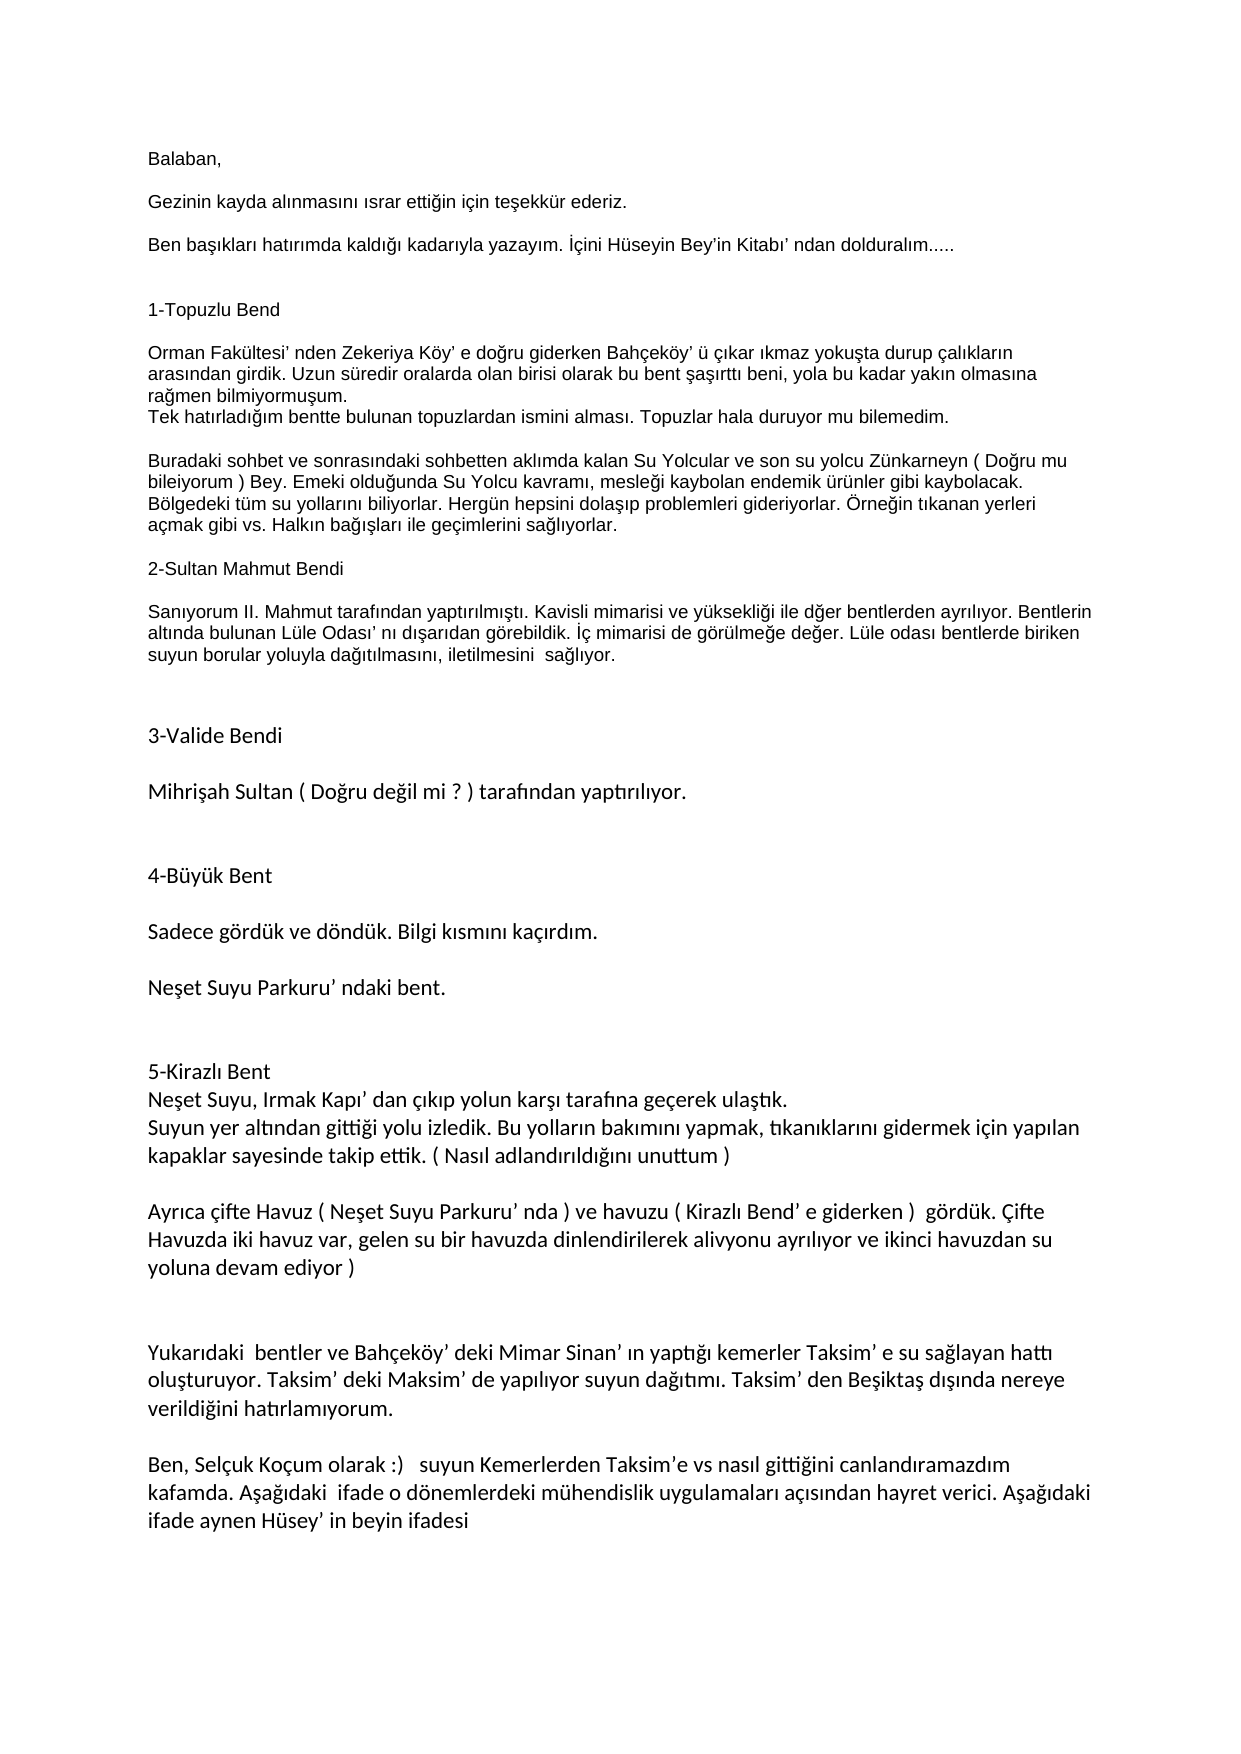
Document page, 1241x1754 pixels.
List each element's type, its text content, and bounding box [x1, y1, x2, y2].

text 1-Topuzlu Bend [148, 298, 1093, 320]
text Orman Fakültesi’ nden Zekeriya Köy’ e doğru giderken Bahçeköy’ ü çıkar ıkmaz yokuşta durup çalıkların arasından girdik. Uzun süredir oralarda olan birisi olarak bu bent şaşırttı beni, yola bu kadar yakın olmasına rağmen bilmiyormuşum. [148, 342, 1093, 406]
text Ayrıca çifte Havuz ( Neşet Suyu Parkuru’ nda ) ve havuzu ( Kirazlı Bend’ e giderken ) gördük. Çifte Havuzda iki havuz var, gelen su bir havuzda dinlendirilerek alivyonu ayrılıyor ve ikinci havuzdan su yoluna devam ediyor ) [148, 1197, 1093, 1282]
text Balaban, [148, 148, 1093, 169]
text Ben, Selçuk Koçum olarak :) suyun Kemerlerden Taksim’e vs nasıl gittiğini canlandıramazdım kafamda. Aşağıdaki ifade o dönemlerdeki mühendislik uygulamaları açısından hayret verici. Aşağıdaki ifade aynen Hüsey’ in beyin ifadesi [148, 1450, 1093, 1534]
text 4-Büyük Bent [148, 861, 1093, 889]
text Buradaki sohbet ve sonrasındaki sohbetten aklımda kalan Su Yolcular ve son su yolcu Zünkarneyn ( Doğru mu bileiyorum ) Bey. Emeki olduğunda Su Yolcu kavramı, mesleği kaybolan endemik ürünler gibi kaybolacak. Bölgedeki tüm su yollarını biliyorlar. Hergün hepsini dolaşıp problemleri gideriyorlar. Örneğin tıkanan yerleri açmak gibi vs. Halkın bağışları ile geçimlerini sağlıyorlar. [148, 449, 1093, 536]
text 3-Valide Bendi [148, 721, 1093, 749]
text Tek hatırladığım bentte bulunan topuzlardan ismini alması. Topuzlar hala duruyor mu bilemedim. [148, 406, 1093, 428]
text 5-Kirazlı Bent [148, 1057, 1093, 1085]
text Gezinin kayda alınmasını ısrar ettiğin için teşekkür ederiz. [148, 191, 1093, 212]
text Sadece gördük ve döndük. Bilgi kısmını kaçırdım. [148, 917, 1093, 945]
text Ben başıkları hatırımda kaldığı kadarıyla yazayım. İçini Hüseyin Bey’in Kitabı’ ndan dolduralım..... [148, 234, 1093, 255]
text Suyun yer altından gittiği yolu izledik. Bu yolların bakımını yapmak, tıkanıklarını gidermek için yapılan kapaklar sayesinde takip ettik. ( Nasıl adlandırıldığını unuttum ) [148, 1113, 1093, 1169]
text Mihrişah Sultan ( Doğru değil mi ? ) tarafından yaptırılıyor. [148, 777, 1093, 805]
text Neşet Suyu Parkuru’ ndaki bent. [148, 973, 1093, 1001]
text 2-Sultan Mahmut Bendi [148, 557, 1093, 579]
text Neşet Suyu, Irmak Kapı’ dan çıkıp yolun karşı tarafına geçerek ulaştık. [148, 1085, 1093, 1113]
text Sanıyorum II. Mahmut tarafından yaptırılmıştı. Kavisli mimarisi ve yüksekliği ile dğer bentlerden ayrılıyor. Bentlerin altında bulunan Lüle Odası’ nı dışarıdan görebildik. İç mimarisi de görülmeğe değer. Lüle odası bentlerde biriken suyun borular yoluyla dağıtılmasını, iletilmesini sağlıyor. [148, 600, 1093, 665]
text Yukarıdaki bentler ve Bahçeköy’ deki Mimar Sinan’ ın yaptığı kemerler Taksim’ e su sağlayan hattı oluşturuyor. Taksim’ deki Maksim’ de yapılıyor suyun dağıtımı. Taksim’ den Beşiktaş dışında nereye verildiğini hatırlamıyorum. [148, 1338, 1093, 1422]
